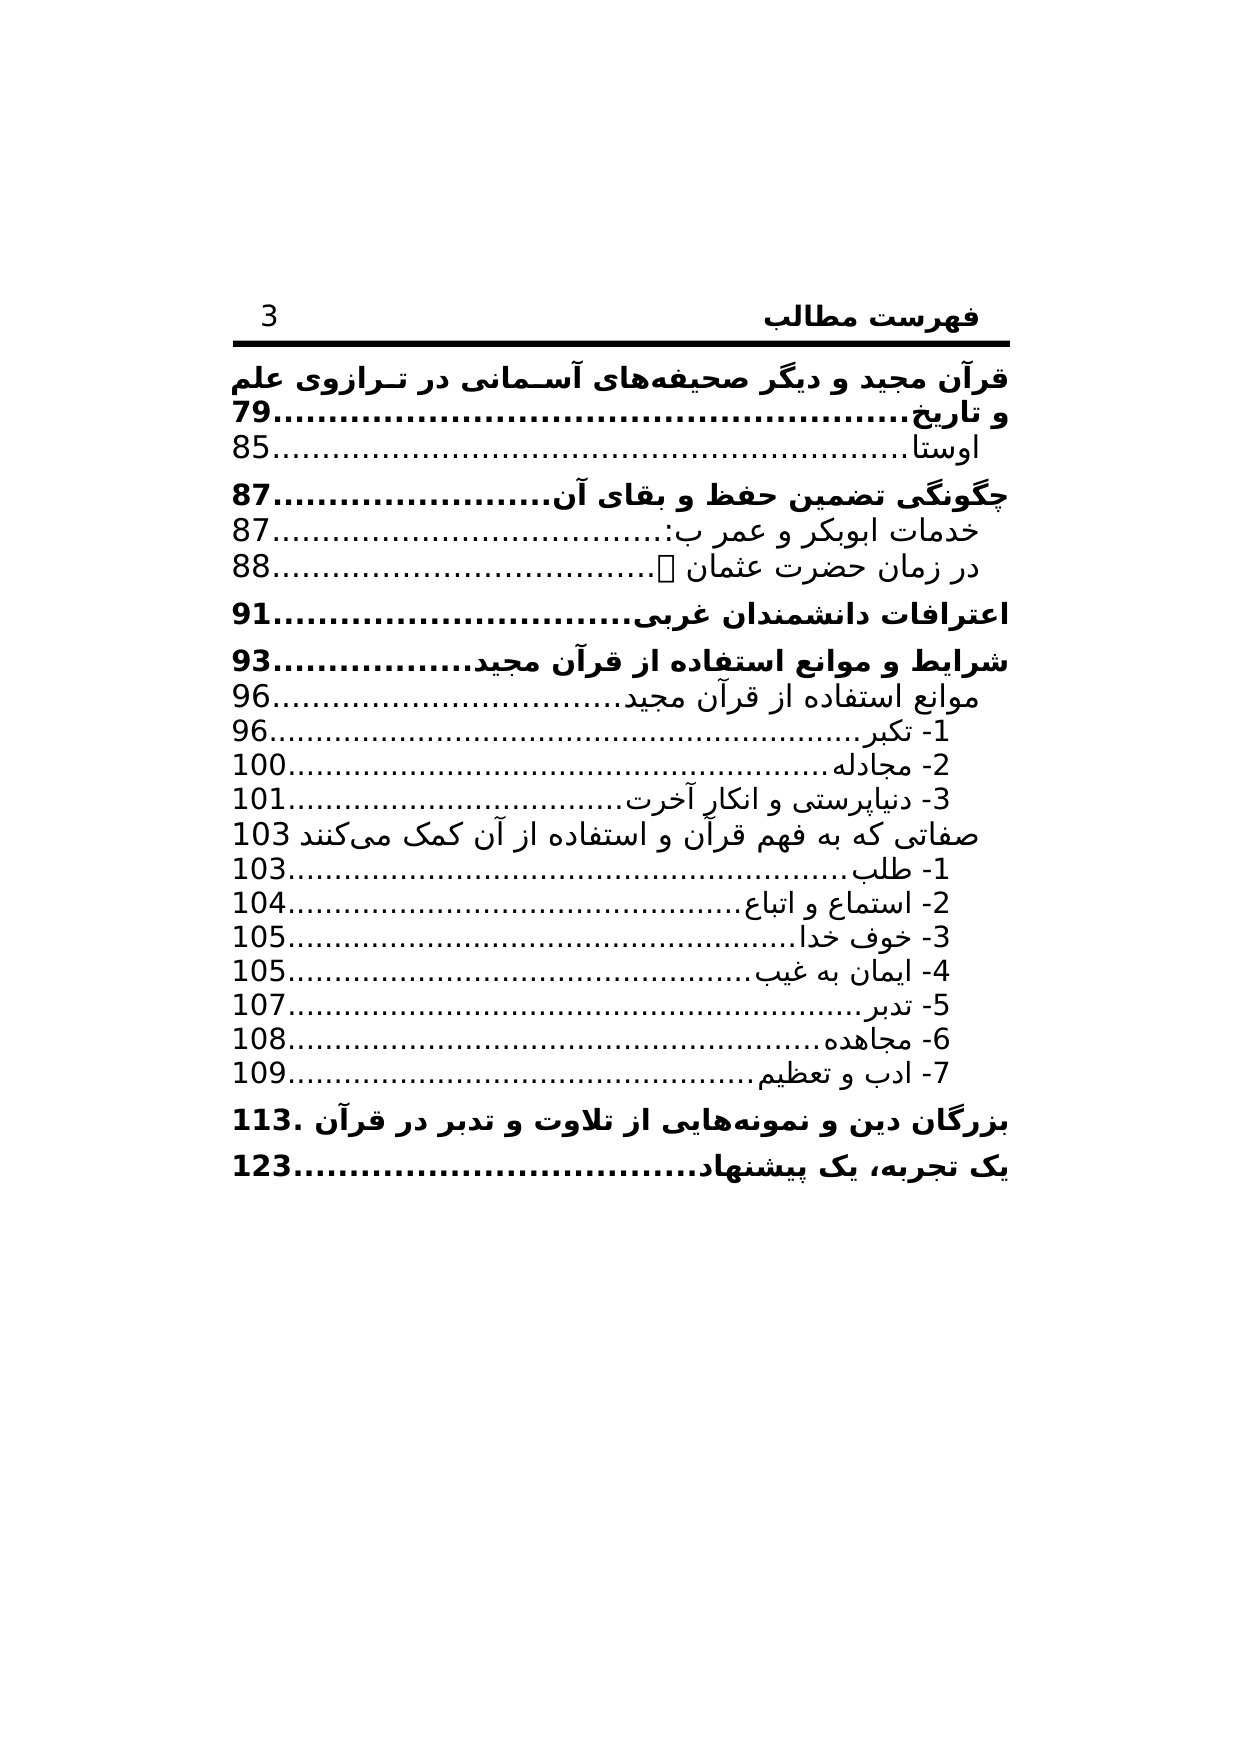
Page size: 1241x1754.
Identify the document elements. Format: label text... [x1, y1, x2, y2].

text 2- مجادله 100 [230, 748, 951, 782]
text 3- دنیاپرستی و انکار آخرت 101 [230, 782, 951, 816]
text 1- تکبر 96 [230, 714, 951, 748]
text 3- خوف خدا 105 [230, 921, 951, 954]
text بزرگان دین و نمونه‌هایی از تلاوت و تدبر در قرآن 113 [230, 1103, 1010, 1137]
text 4- ایمان به غیب 105 [230, 954, 951, 988]
text 6- مجاهده 108 [230, 1022, 951, 1056]
text در زمان حضرت عثمان 88 [230, 549, 980, 585]
text موانع استفاده از قرآن مجید 96 [230, 678, 980, 714]
text صفاتی که به فهم قرآن و استفاده از آن کمک می‌کنند 103 [230, 816, 980, 853]
text 5- تدبر 107 [230, 988, 951, 1022]
text چگونگی تضمین حفظ و بقای آن 87 [230, 478, 1010, 512]
text اوستا 85 [230, 430, 980, 466]
text 1- طلب 103 [230, 853, 951, 887]
text 2- استماع و اتباع 104 [230, 887, 951, 921]
text 7- ادب و تعظیم 109 [230, 1056, 951, 1090]
text یک تجربه، یک پیشنهاد 123 [230, 1149, 1010, 1183]
text خدمات ابوبکر و عمر ب: 87 [230, 512, 980, 549]
text اعترافات دانشمندان غربی 91 [230, 598, 1010, 632]
text قرآن مجید و دیگر صحیفه‌های آسمانی در ترازوی علم و تاریخ 79 [230, 362, 1010, 430]
text شرایط و موانع استفاده از قرآن مجید 93 [230, 644, 1010, 678]
